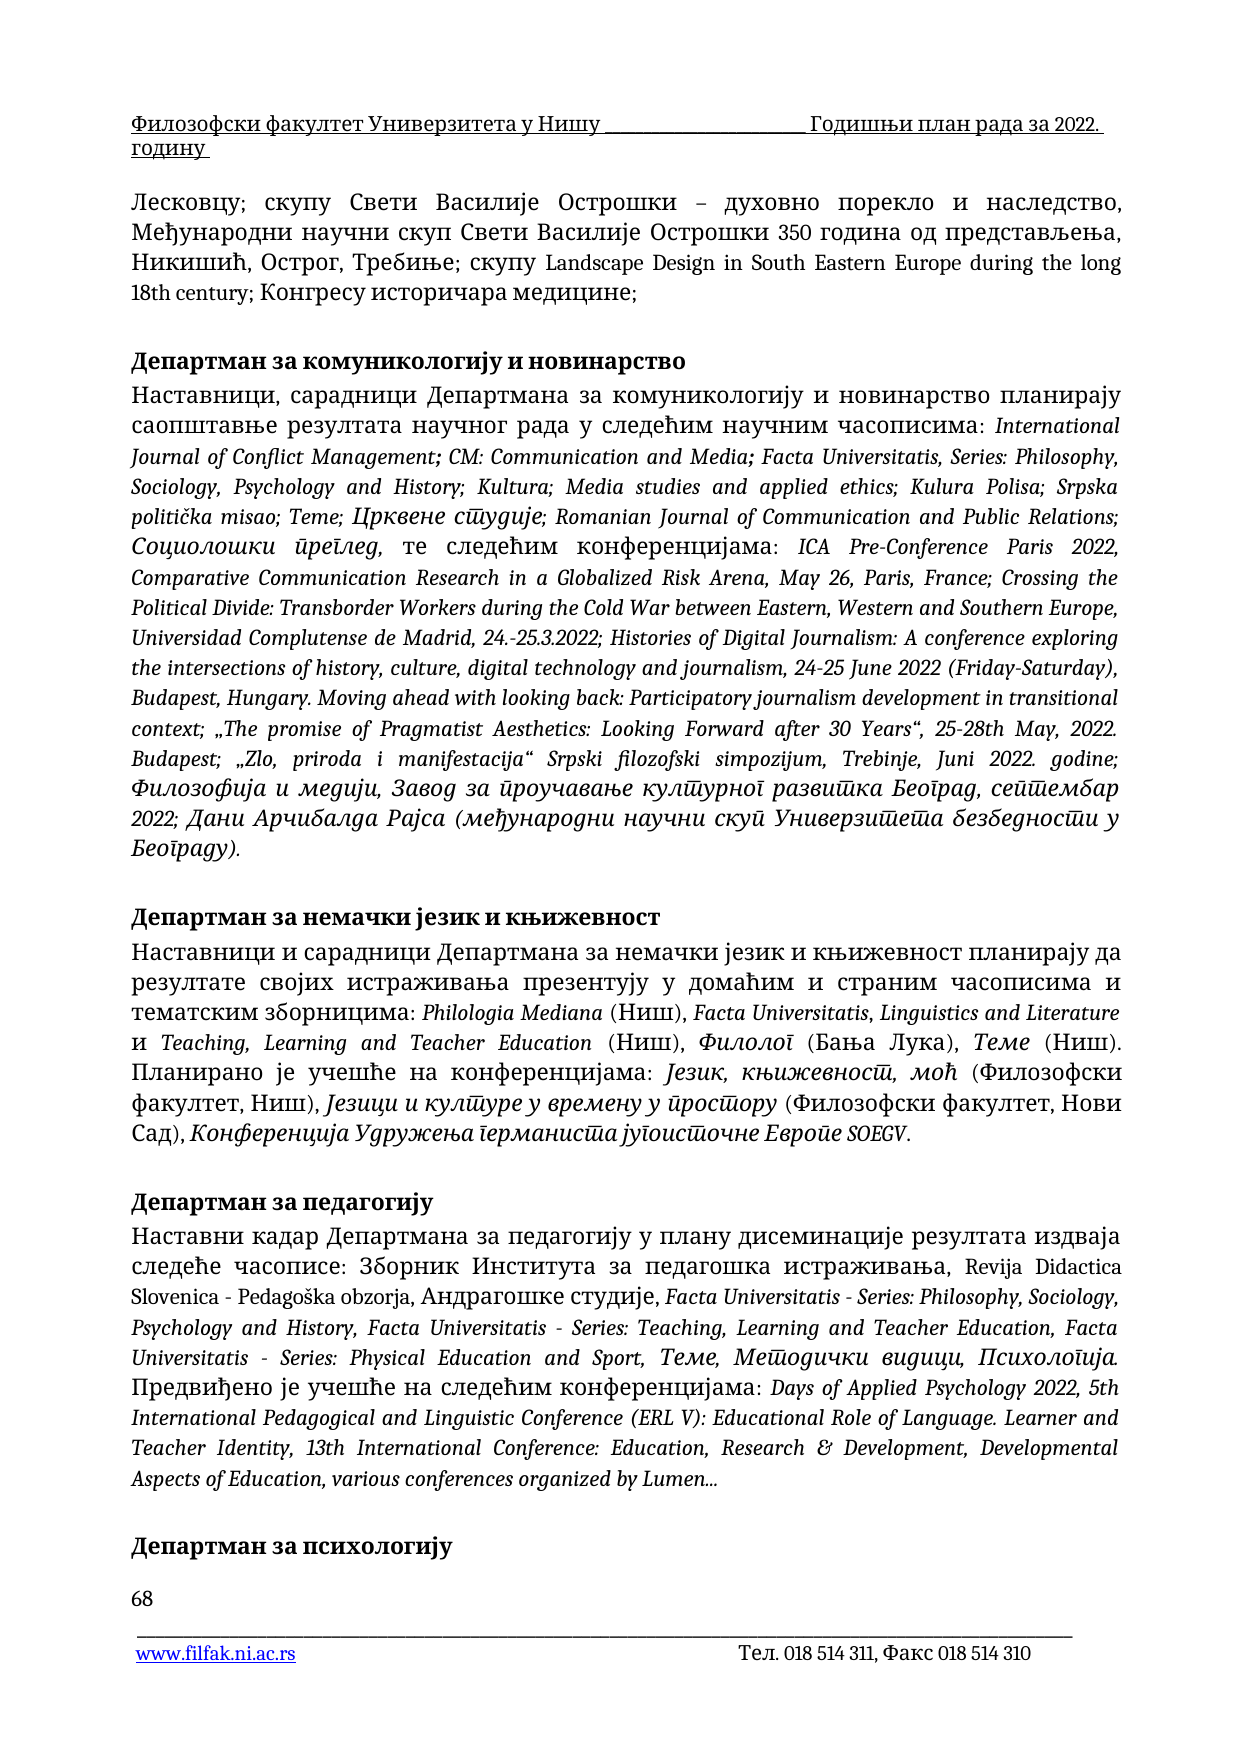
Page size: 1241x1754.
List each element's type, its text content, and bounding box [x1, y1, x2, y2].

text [131, 189, 1122, 306]
text Наставни кадар Департмана за педагогију у плану дисеминације резултата издваја следеће часописе: Зборник Института за педагошка истраживања, Revija Didactica Slovenica - Pedagoška obzorja, Андрагошке студије, Facta Universitatis - Series: Philosophy, Sociology, Psychology and History, Facta Universitatis - Series: Teaching, Learning and Teacher Education, Facta Universitatis - Series: Physical Education and Sport, Теме, Методички видици, Психологија. Предвиђено је учешће на следећим конференцијама: Days of Applied Psychology 2022, 5th International Pedagogical and Linguistic Conference (ERL V): Educational Role of Language. Learner and Teacher Identity, 13th International Conference: Education, Research & Development, Developmental Aspects of Education, various conferences organized by Lumen... [131, 1224, 1122, 1492]
text Департман за психологију [131, 1534, 1122, 1560]
text Наставници, сарадници Департмана за комуникологију и новинарство планирају саопштавње резултата научног рада у следећим научним часописима: International Journal of Conflict Management; CM: Communication and Media; Facta Universitatis, Series: Philosophy, Sociology, Psychology and History; Kultura; Media studies and applied ethics; Kulura Polisa; Srpska politička misao; Teme; Црквене студије; Romanian Journal of Communication and Public Relations; Социолошки преглед, те следећим конференцијама: ICA Pre-Conference Paris 2022, Comparative Communication Research in a Globalized Risk Arena, May 26, Paris, France; Crossing the Political Divide: Transborder Workers during the Cold War between Eastern, Western and Southern Europe, Universidad Complutense de Madrid, 24.-25.3.2022; Histories of Digital Journalism: A conference exploring the intersections of history, culture, digital technology and journalism, 24-25 June 2022 (Friday-Saturday), Budapest, Hungary. Moving ahead with looking back: Participatory journalism development in transitional context; „The promise of Pragmatist Aesthetics: Looking Forward after 30 Years“, 25-28th May, 2022. Budapest; „Zlo, priroda i manifestacija“ Srpski filozofski simpozijum, Trebinje, Juni 2022. godine; Филозофија и медији, Завод за проучавање културног развитка Београд, септембар 2022; Дани Арчибалда Рајса (међународни научни скуп Универзитета безбедности у Београду). [131, 383, 1122, 862]
text Наставници и сарадници Департмана за немачки језик и књижевност планирају да резултате својих истраживања презентују у домаћим и страним часописима и тематским зборницима: Philologia Mediana (Ниш), Facta Universitatis, Linguistics and Literature и Teaching, Learning and Teacher Education (Ниш), Филолог (Бања Лука), Теме (Ниш). Планирано је учешће на конференцијама: Језик, књижевност, моћ (Филозофски факултет, Ниш), Језици и културе у времену у простору (Филозофски факултет, Нови Сад), Конференција Удружења германиста југоисточне Европе SOEGV. [131, 939, 1122, 1147]
text Департман за педагогију [131, 1189, 1122, 1216]
text Департман за немачки језик и књижевност [131, 905, 1122, 931]
text Департман за комуникологију и новинарство [131, 349, 1122, 375]
